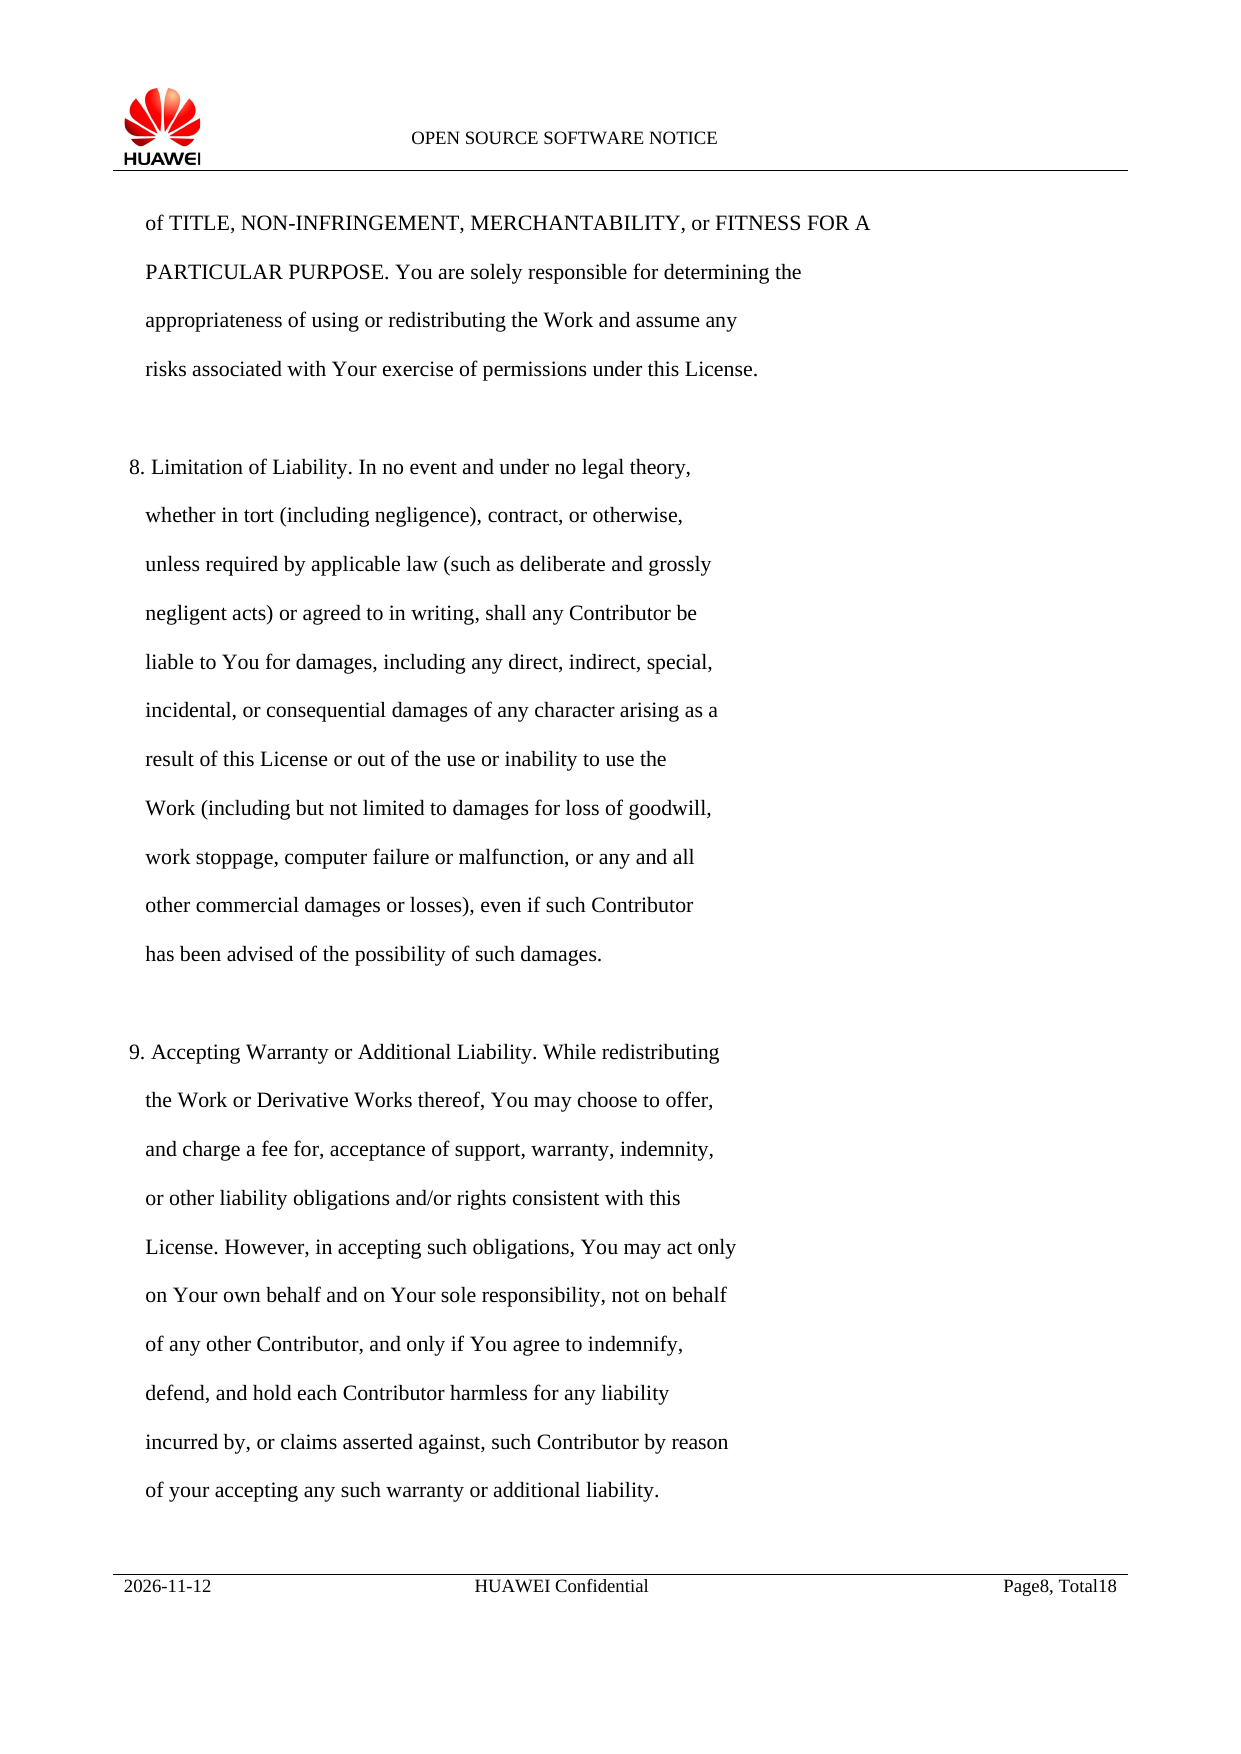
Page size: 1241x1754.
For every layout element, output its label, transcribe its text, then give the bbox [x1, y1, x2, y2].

picture [124, 88, 201, 165]
